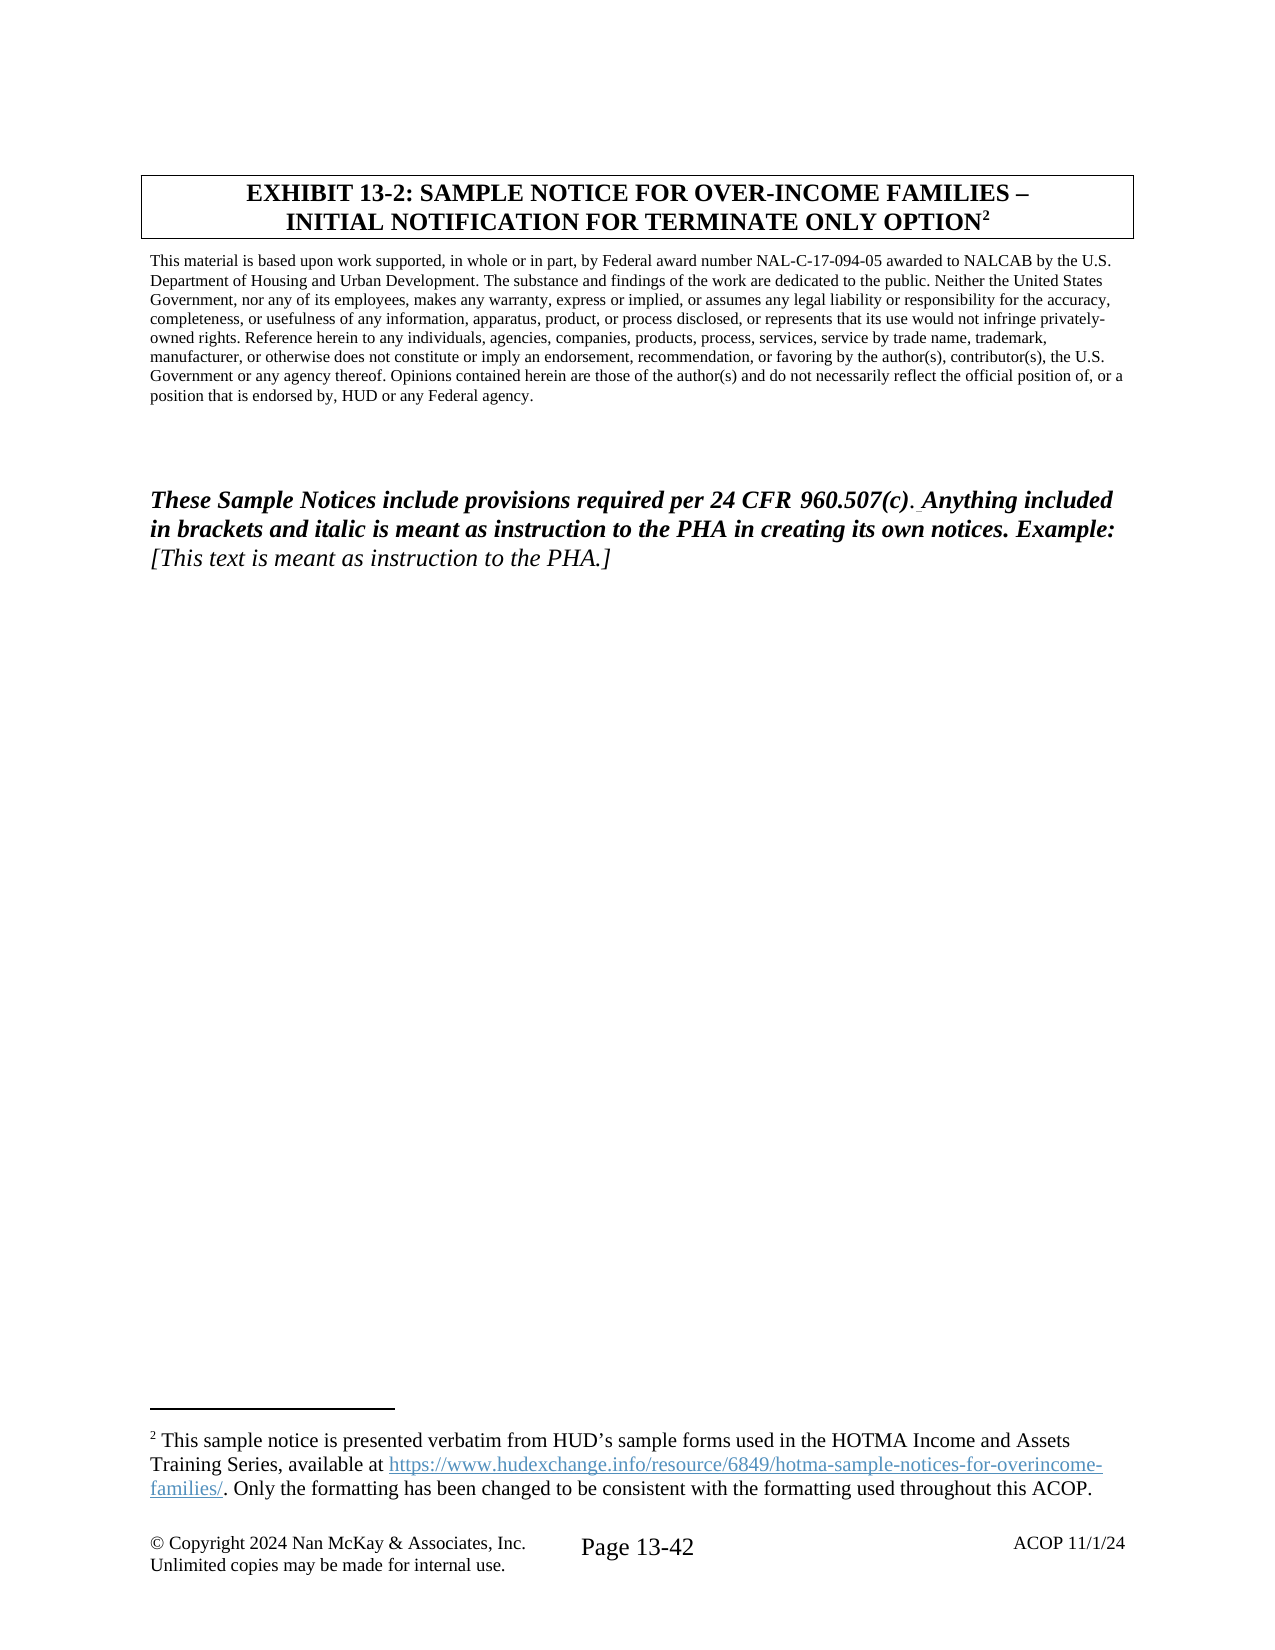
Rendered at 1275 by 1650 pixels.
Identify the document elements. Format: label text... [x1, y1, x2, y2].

text This material is based upon work supported, in whole or in part, by Federal award number NAL-C-17-094-05 awarded to NALCAB by the U.S. Department of Housing and Urban Development. The substance and findings of the work are dedicated to the public. Neither the United States Government, nor any of its employees, makes any warranty, express or implied, or assumes any legal liability or responsibility for the accuracy, completeness, or usefulness of any information, apparatus, product, or process disclosed, or represents that its use would not infringe privately-owned rights. Reference herein to any individuals, agencies, companies, products, process, services, service by trade name, trademark, manufacturer, or otherwise does not constitute or imply an endorsement, recommendation, or favoring by the author(s), contributor(s), the U.S. Government or any agency thereof. Opinions contained herein are those of the author(s) and do not necessarily reflect the official position of, or a position that is endorsed by, HUD or any Federal agency. [150, 251, 1125, 404]
text EXHIBIT 13-2: SAMPLE Notice for Over-Income Families – Initial Notification for Terminate Only Option [142, 176, 1133, 238]
text These Sample Notices include provisions required per 24 CFR 960.507(c). Anything included in brackets and italic is meant as instruction to the PHA in creating its own notices. Example: [This text is meant as instruction to the PHA.] [150, 486, 1125, 572]
